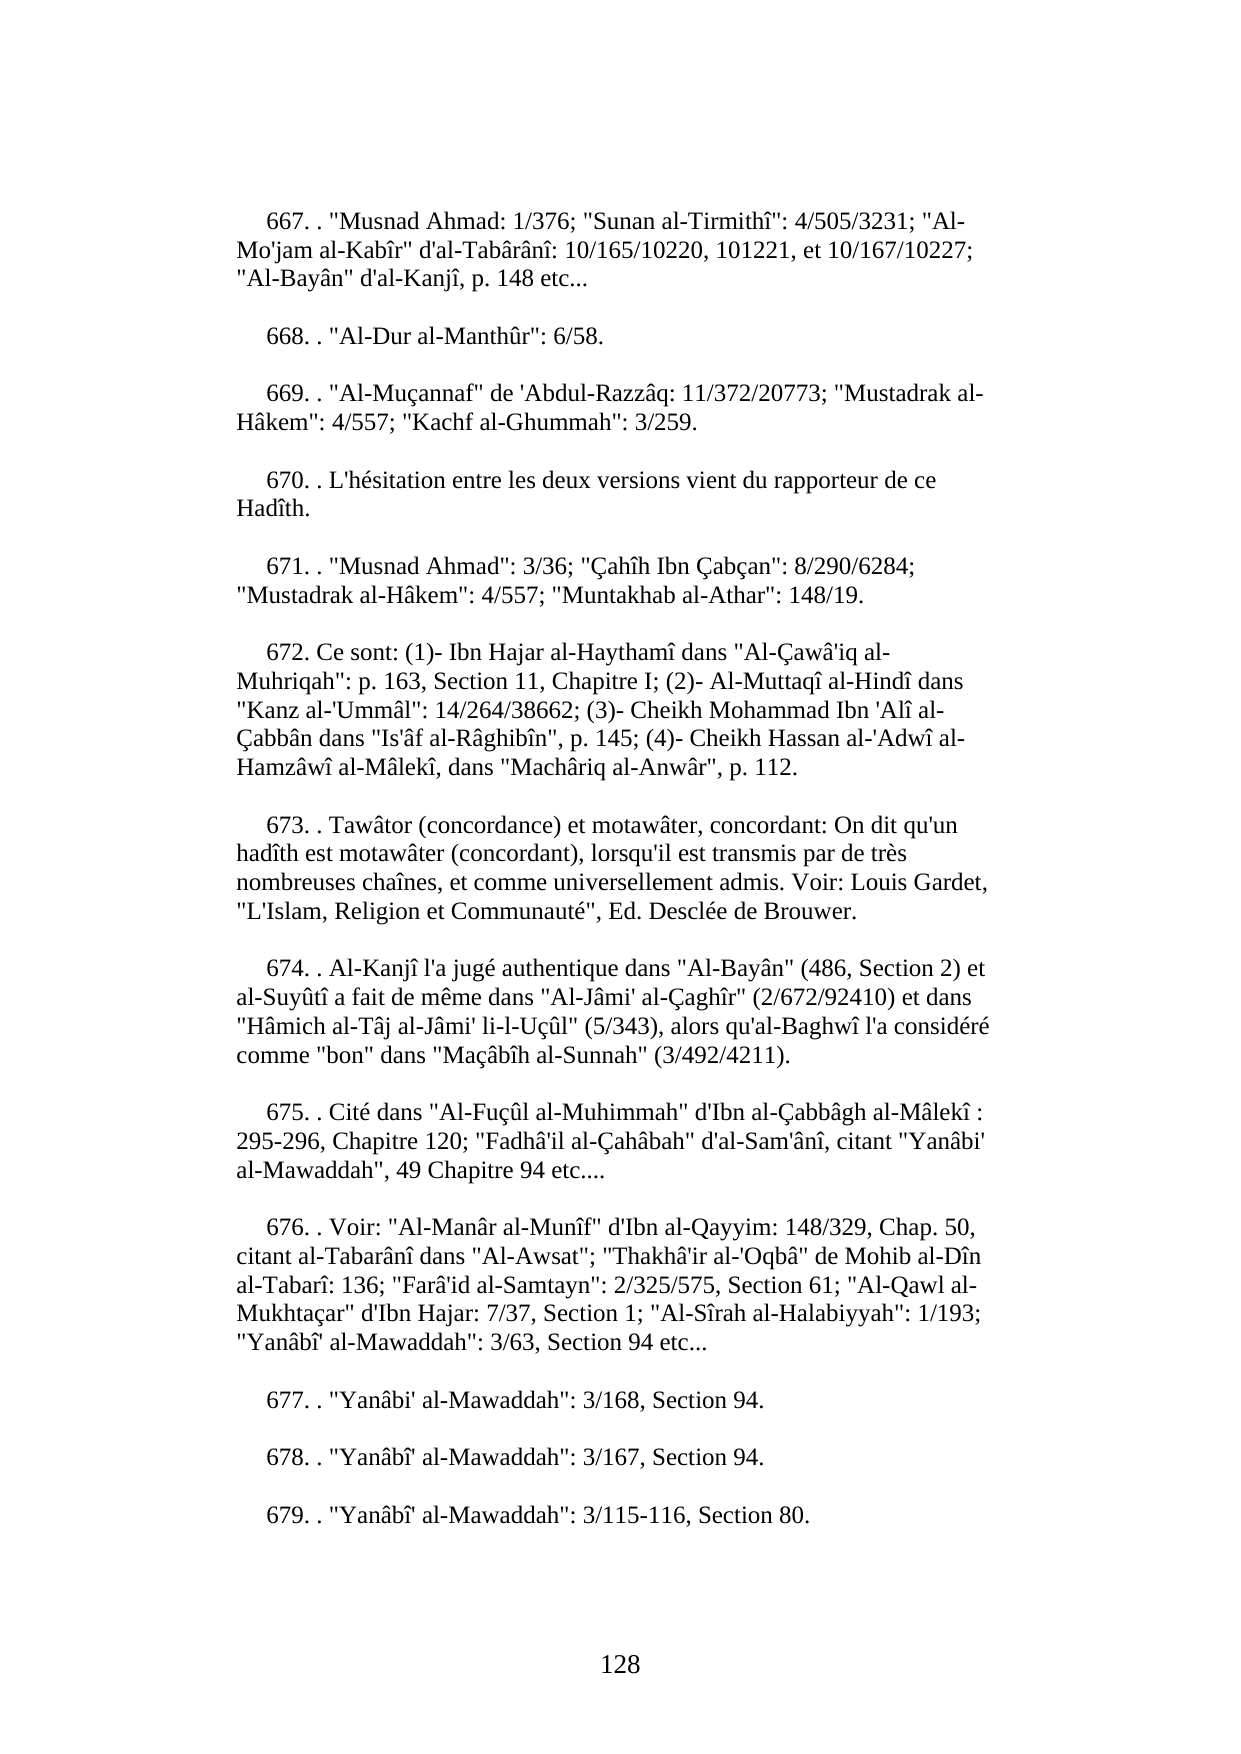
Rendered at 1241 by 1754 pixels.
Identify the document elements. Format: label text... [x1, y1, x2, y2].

text 670. . L'hésitation entre les deux versions vient du rapporteur de ce Hadîth. [236, 465, 1004, 522]
text 678. . "Yanâbî' al-Mawaddah": 3/167, Section 94. [236, 1442, 1004, 1471]
text 667. . "Musnad Ahmad: 1/376; "Sunan al-Tirmithî": 4/505/3231; "Al-Mo'jam al-Kabîr" d'al-Tabârânî: 10/165/10220, 101221, et 10/167/10227; "Al-Bayân" d'al-Kanjî, p. 148 etc... [236, 206, 1004, 292]
text 677. . "Yanâbi' al-Mawaddah": 3/168, Section 94. [236, 1385, 1004, 1413]
text 668. . "Al-Dur al-Manthûr": 6/58. [236, 321, 1004, 350]
text 679. . "Yanâbî' al-Mawaddah": 3/115-116, Section 80. [236, 1500, 1004, 1528]
text 671. . "Musnad Ahmad": 3/36; "Çahîh Ibn Çabçan": 8/290/6284; "Mustadrak al-Hâkem": 4/557; "Muntakhab al-Athar": 148/19. [236, 551, 1004, 608]
text 676. . Voir: "Al-Manâr al-Munîf" d'Ibn al-Qayyim: 148/329, Chap. 50, citant al-Tabarânî dans "Al-Awsat"; "Thakhâ'ir al-'Oqbâ" de Mohib al-Dîn al-Tabarî: 136; "Farâ'id al-Samtayn": 2/325/575, Section 61; "Al-Qawl al-Mukhtaçar" d'Ibn Hajar: 7/37, Section 1; "Al-Sîrah al-Halabiyyah": 1/193; "Yanâbî' al-Mawaddah": 3/63, Section 94 etc... [236, 1212, 1004, 1356]
text 669. . "Al-Muçannaf" de 'Abdul-Razzâq: 11/372/20773; "Mustadrak al-Hâkem": 4/557; "Kachf al-Ghummah": 3/259. [236, 378, 1004, 436]
text 674. . Al-Kanjî l'a jugé authentique dans "Al-Bayân" (486, Section 2) et al-Suyûtî a fait de même dans "Al-Jâmi' al-Çaghîr" (2/672/92410) et dans "Hâmich al-Tâj al-Jâmi' li-l-Uçûl" (5/343), alors qu'al-Baghwî l'a considéré comme "bon" dans "Maçâbîh al-Sunnah" (3/492/4211). [236, 953, 1004, 1068]
text 673. . Tawâtor (concordance) et motawâter, concordant: On dit qu'un hadîth est motawâter (concordant), lorsqu'il est transmis par de très nombreuses chaînes, et comme universellement admis. Voir: Louis Gardet, "L'Islam, Religion et Communauté", Ed. Desclée de Brouwer. [236, 810, 1004, 925]
text 675. . Cité dans "Al-Fuçûl al-Muhimmah" d'Ibn al-Çabbâgh al-Mâlekî : 295-296, Chapitre 120; "Fadhâ'il al-Çahâbah" d'al-Sam'ânî, citant "Yanâbi' al-Mawaddah", 49 Chapitre 94 etc.... [236, 1097, 1004, 1183]
text 672. Ce sont: (1)- Ibn Hajar al-Haythamî dans "Al-Çawâ'iq al-Muhriqah": p. 163, Section 11, Chapitre I; (2)- Al-Muttaqî al-Hindî dans "Kanz al-'Ummâl": 14/264/38662; (3)- Cheikh Mohammad Ibn 'Alî al-Çabbân dans "Is'âf al-Râghibîn", p. 145; (4)- Cheikh Hassan al-'Adwî al-Hamzâwî al-Mâlekî, dans "Machâriq al-Anwâr", p. 112. [236, 637, 1004, 781]
